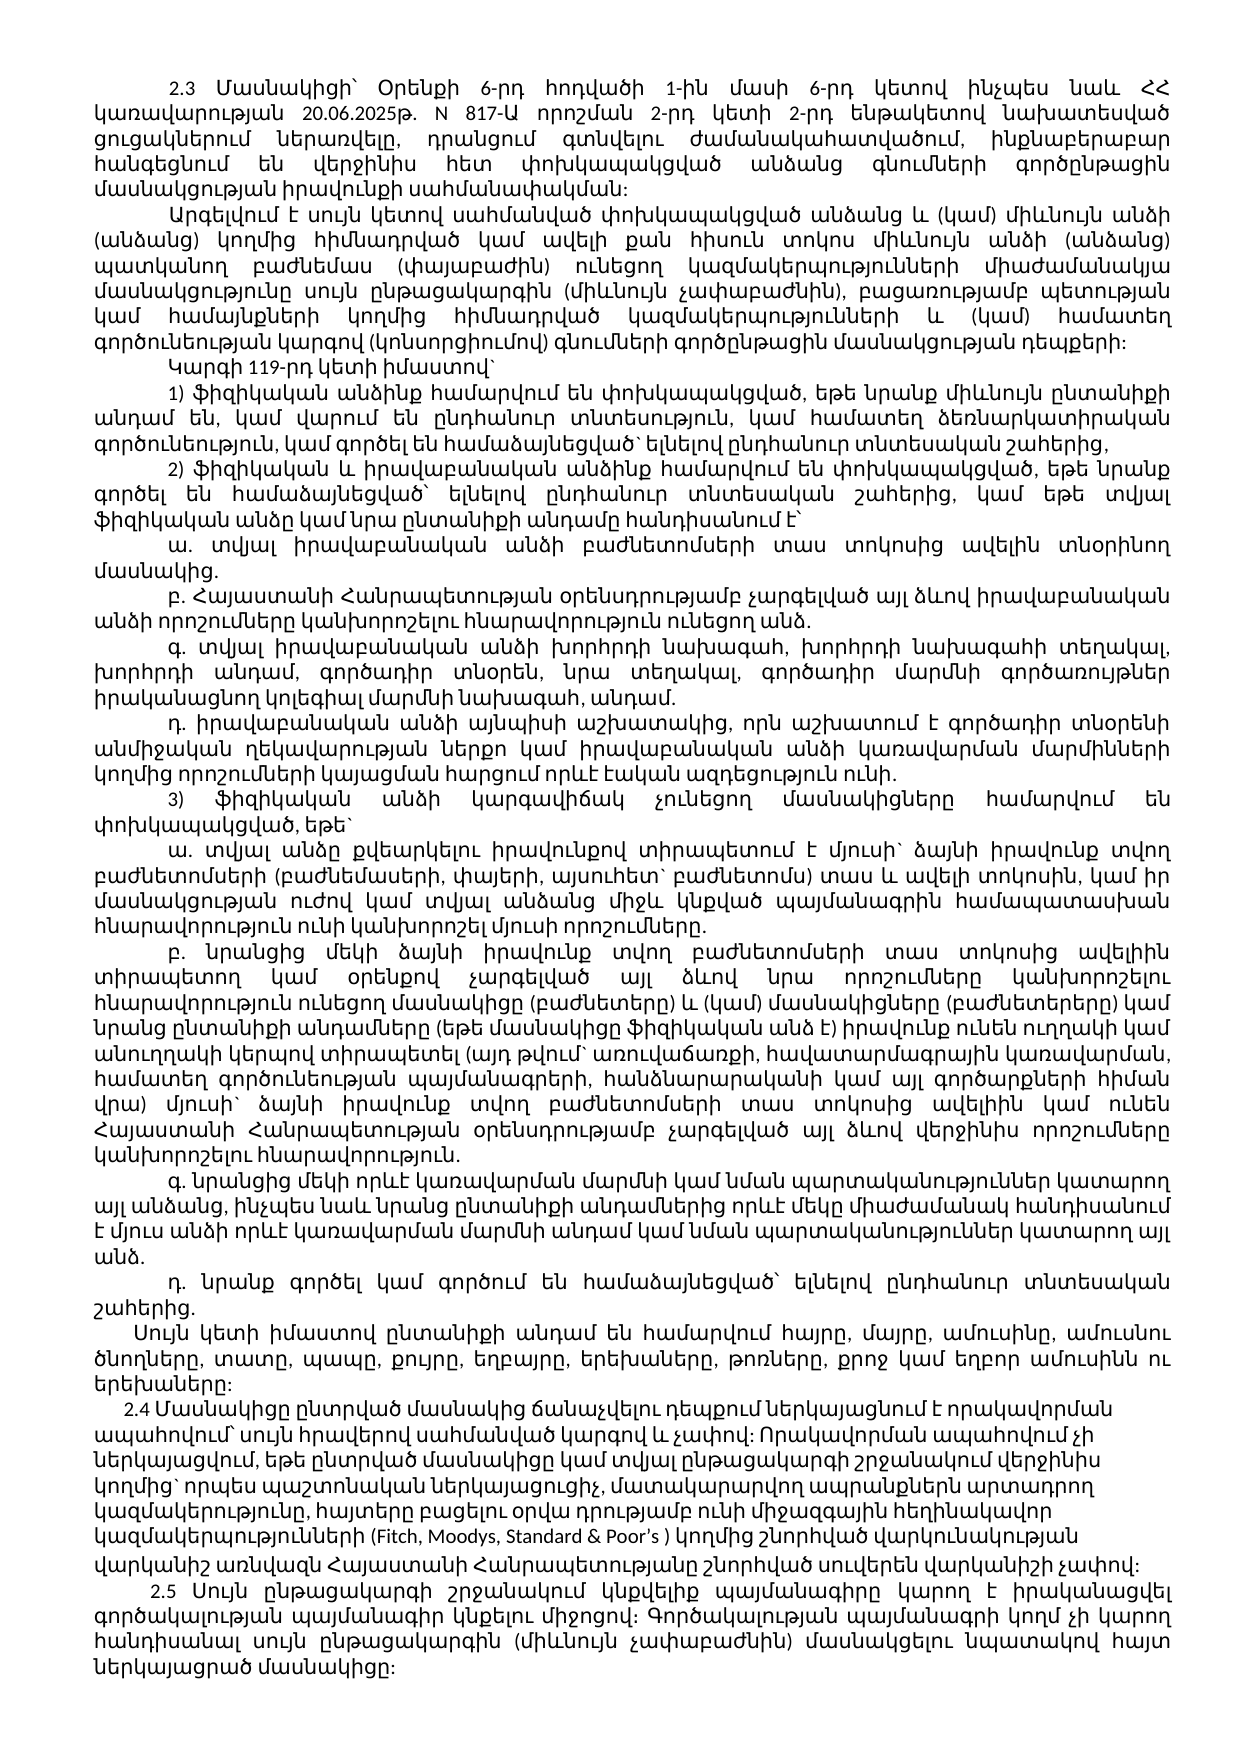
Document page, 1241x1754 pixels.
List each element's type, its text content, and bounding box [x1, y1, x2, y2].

text գ. նրանցից մեկի որևէ կառավարման մարմնի կամ նման պարտականություններ կատարող այլ անձանց, ինչպես նաև նրանց ընտանիքի անդամներից որևէ մեկը միաժամանակ հանդիսանում է մյուս անձի որևէ կառավարման մարմնի անդամ կամ նման պարտականություններ կատարող այլ անձ. [94, 1168, 1171, 1269]
text 2) ֆիզիկական և իրավաբանական անձինք համարվում են փոխկապակցված, եթե նրանք գործել են համաձայնեցված՝ ելնելով ընդհանուր տնտեսական շահերից, կամ եթե տվյալ ֆիզիկական անձը կամ նրա ընտանիքի անդամը հանդիսանում է՝ [94, 456, 1171, 532]
text գ. տվյալ իրավաբանական անձի խորհրդի նախագահ, խորհրդի նախագահի տեղակալ, խորհրդի անդամ, գործադիր տնօրեն, նրա տեղակալ, գործադիր մարմնի գործառույթներ իրականացնող կոլեգիալ մարմնի նախագահ, անդամ. [94, 634, 1171, 710]
text դ. նրանք գործել կամ գործում են համաձայնեցված՝ ելնելով ընդհանուր տնտեսական շահերից. [94, 1269, 1171, 1320]
text բ. նրանցից մեկի ձայնի իրավունք տվող բաժնետոմսերի տաս տոկոսից ավելիին տիրապետող կամ օրենքով չարգելված այլ ձևով նրա որոշումները կանխորոշելու հնարավորություն ունեցող մասնակիցը (բաժնետերը) և (կամ) մասնակիցները (բաժնետերերը) կամ նրանց ընտանիքի անդամները (եթե մասնակիցը ֆիզիկական անձ է) իրավունք ունեն ուղղակի կամ անուղղակի կերպով տիրապետել (այդ թվում` առուվաճառքի, հավատարմագրային կառավարման, համատեղ գործունեության պայմանագրերի, հանձնարարականի կամ այլ գործարքների հիման վրա) մյուսի` ձայնի իրավունք տվող բաժնետոմսերի տաս տոկոսից ավելիին կամ ունեն Հայաստանի Հանրապետության օրենսդրությամբ չարգելված այլ ձևով վերջինիս որոշումները կանխորոշելու հնարավորություն. [94, 939, 1171, 1168]
text բ. Հայաստանի Հանրապետության օրենսդրությամբ չարգելված այլ ձևով իրավաբանական անձի որոշումները կանխորոշելու հնարավորություն ունեցող անձ. [94, 583, 1171, 634]
text 2.4 Մասնակիցը ընտրված մասնակից ճանաչվելու դեպքում ներկայացնում է որակավորման ապահովում՝ սույն հրավերով սահմանված կարգով և չափով: Որակավորման ապահովում չի ներկայացվում, եթե ընտրված մասնակիցը կամ տվյալ ընթացակարգի շրջանակում վերջինիս կողմից` որպես պաշտոնական ներկայացուցիչ, մատակարարվող ապրանքներն արտադրող կազմակերությունը, հայտերը բացելու օրվա դրությամբ ունի միջազգային հեղինակավոր կազմակերպությունների (Fitch, Moodys, Standard & Poor’s ) կողմից շնորհված վարկունակության վարկանիշ առնվազն Հայաստանի Հանրապետությանը շնորհված սուվերեն վարկանիշի չափով: [94, 1397, 1171, 1578]
text Սույն կետի իմաստով ընտանիքի անդամ են համարվում հայրը, մայրը, ամուսինը, ամուսնու ծնողները, տատը, պապը, քույրը, եղբայրը, երեխաները, թոռները, քրոջ կամ եղբոր ամուսինն ու երեխաները: [94, 1320, 1171, 1397]
text Արգելվում է սույն կետով սահմանված փոխկապակցված անձանց և (կամ) միևնույն անձի (անձանց) կողմից հիմնադրված կամ ավելի քան հիսուն տոկոս միևնույն անձի (անձանց) պատկանող բաժնեմաս (փայաբաժին) ունեցող կազմակերպությունների միաժամանակյա մասնակցությունը սույն ընթացակարգին (միևնույն չափաբաժնին), բացառությամբ պետության կամ համայնքների կողմից հիմնադրված կազմակերպությունների և (կամ) համատեղ գործունեության կարգով (կոնսորցիումով) գնումների գործընթացին մասնակցության դեպքերի: [94, 202, 1171, 354]
text 3) ֆիզիկական անձի կարգավիճակ չունեցող մասնակիցները համարվում են փոխկապակցված, եթե` [94, 787, 1171, 837]
text ա. տվյալ անձը քվեարկելու իրավունքով տիրապետում է մյուսի` ձայնի իրավունք տվող բաժնետոմսերի (բաժնեմասերի, փայերի, այսուհետ` բաժնետոմս) տաս և ավելի տոկոսին, կամ իր մասնակցության ուժով կամ տվյալ անձանց միջև կնքված պայմանագրին համապատասխան հնարավորություն ունի կանխորոշել մյուսի որոշումները. [94, 837, 1171, 939]
text դ. իրավաբանական անձի այնպիսի աշխատակից, որն աշխատում է գործադիր տնօրենի անմիջական ղեկավարության ներքո կամ իրավաբանական անձի կառավարման մարմինների կողմից որոշումների կայացման հարցում որևէ էական ազդեցություն ունի. [94, 710, 1171, 787]
text Կարգի 119-րդ կետի իմաստով` [94, 354, 1171, 380]
text 2.3 Մասնակիցի՝ Օրենքի 6-րդ հոդվածի 1-ին մասի 6-րդ կետով ինչպես նաև ՀՀ կառավարության 20.06.2025թ. N 817-Ա որոշման 2-րդ կետի 2-րդ ենթակետով նախատեսված ցուցակներում ներառվելը, դրանցում գտնվելու ժամանակահատվածում, ինքնաբերաբար հանգեցնում են վերջինիս հետ փոխկապակցված անձանց գնումների գործընթացին մասնակցության իրավունքի սահմանափակման: [94, 75, 1171, 202]
text ա. տվյալ իրավաբանական անձի բաժնետոմսերի տաս տոկոսից ավելին տնօրինող մասնակից. [94, 532, 1171, 583]
text 1) ֆիզիկական անձինք համարվում են փոխկապակցված, եթե նրանք միևնույն ընտանիքի անդամ են, կամ վարում են ընդհանուր տնտեսություն, կամ համատեղ ձեռնարկատիրական գործունեություն, կամ գործել են համաձայնեցված` ելնելով ընդհանուր տնտեսական շահերից, [94, 380, 1171, 456]
text 2.5 Սույն ընթացակարգի շրջանակում կնքվելիք պայմանագիրը կարող է իրականացվել գործակալության պայմանագիր կնքելու միջոցով։ Գործակալության պայմանագրի կողմ չի կարող հանդիսանալ սույն ընթացակարգին (միևնույն չափաբաժնին) մասնակցելու նպատակով հայտ ներկայացրած մասնակիցը: [94, 1578, 1171, 1679]
